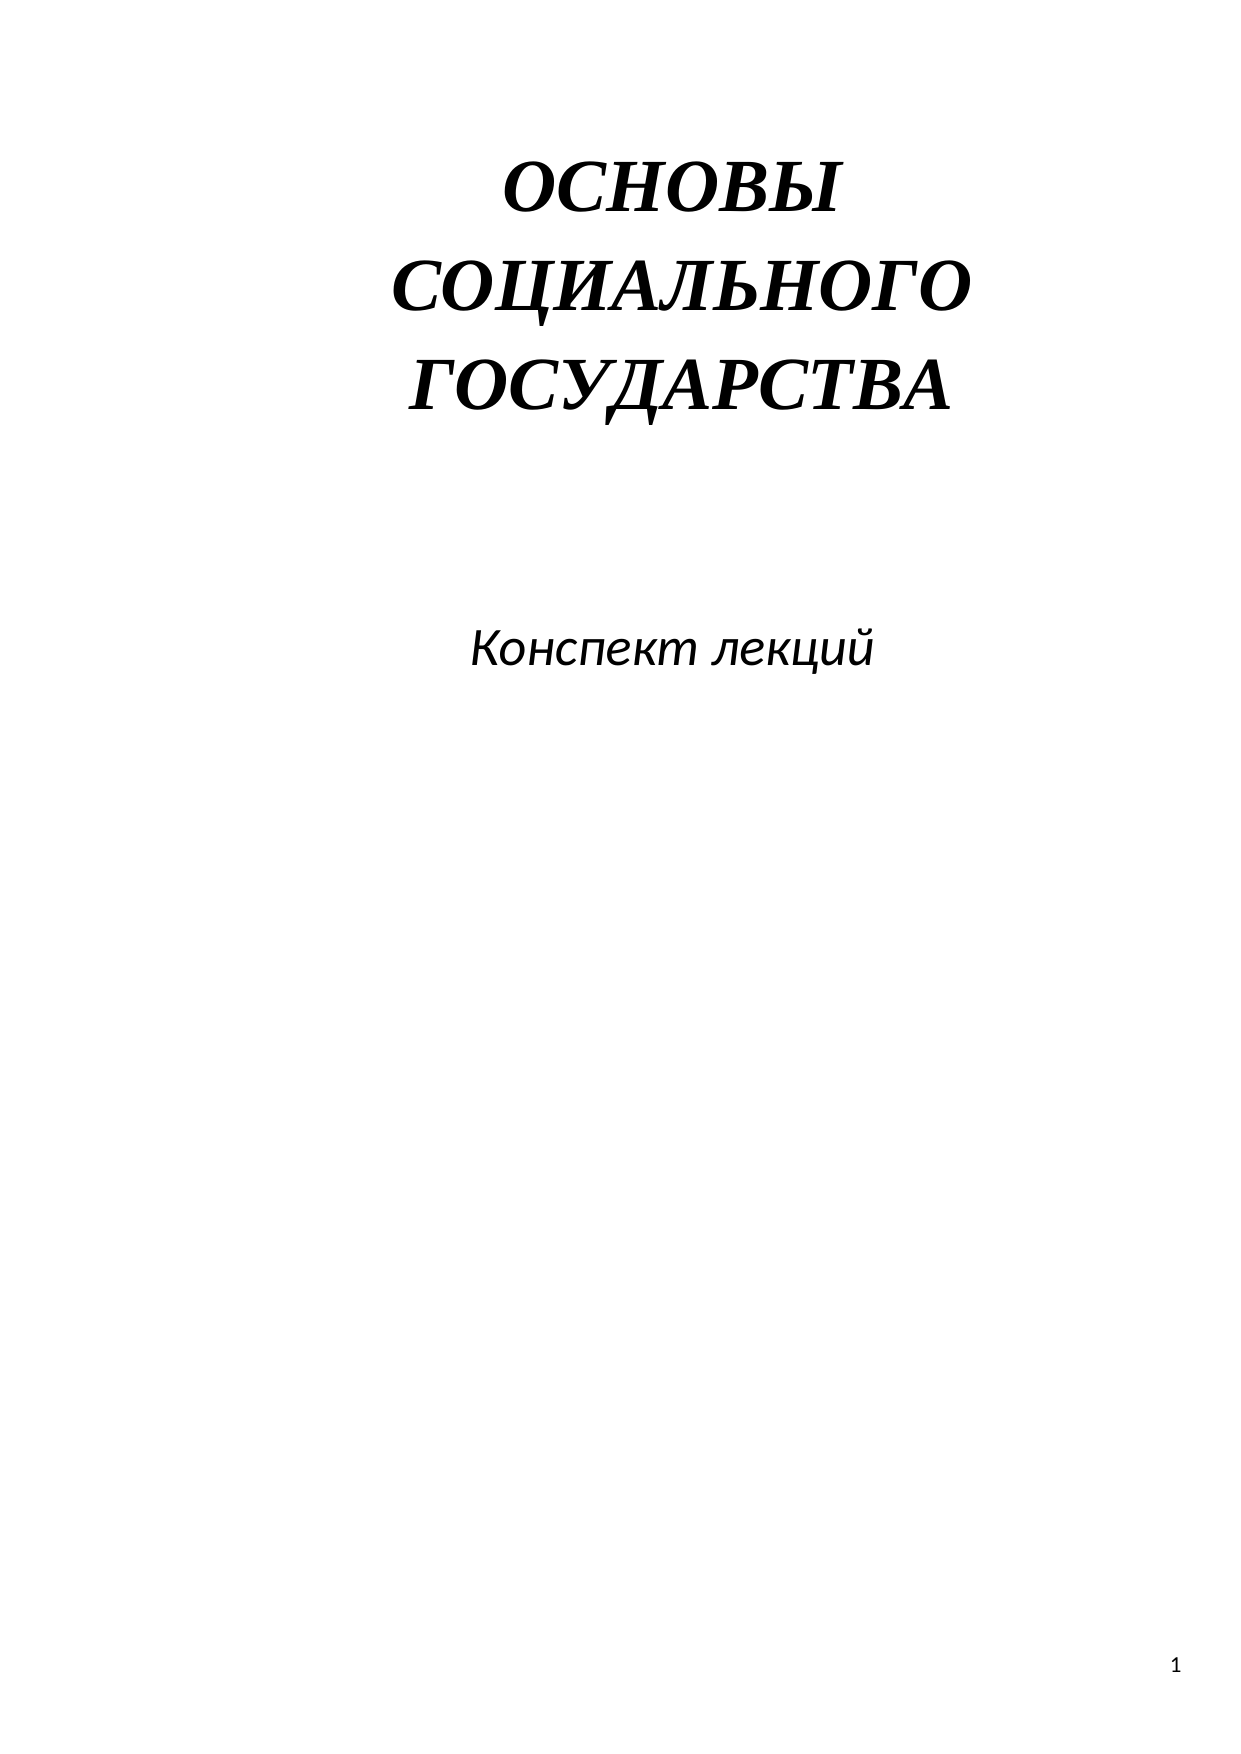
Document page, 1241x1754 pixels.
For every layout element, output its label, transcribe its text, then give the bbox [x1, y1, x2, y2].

text Конспект лекций [272, 613, 1072, 679]
text ОСНОВЫ СОЦИАЛЬНОГО ГОСУДАРСТВА [247, 141, 1097, 426]
